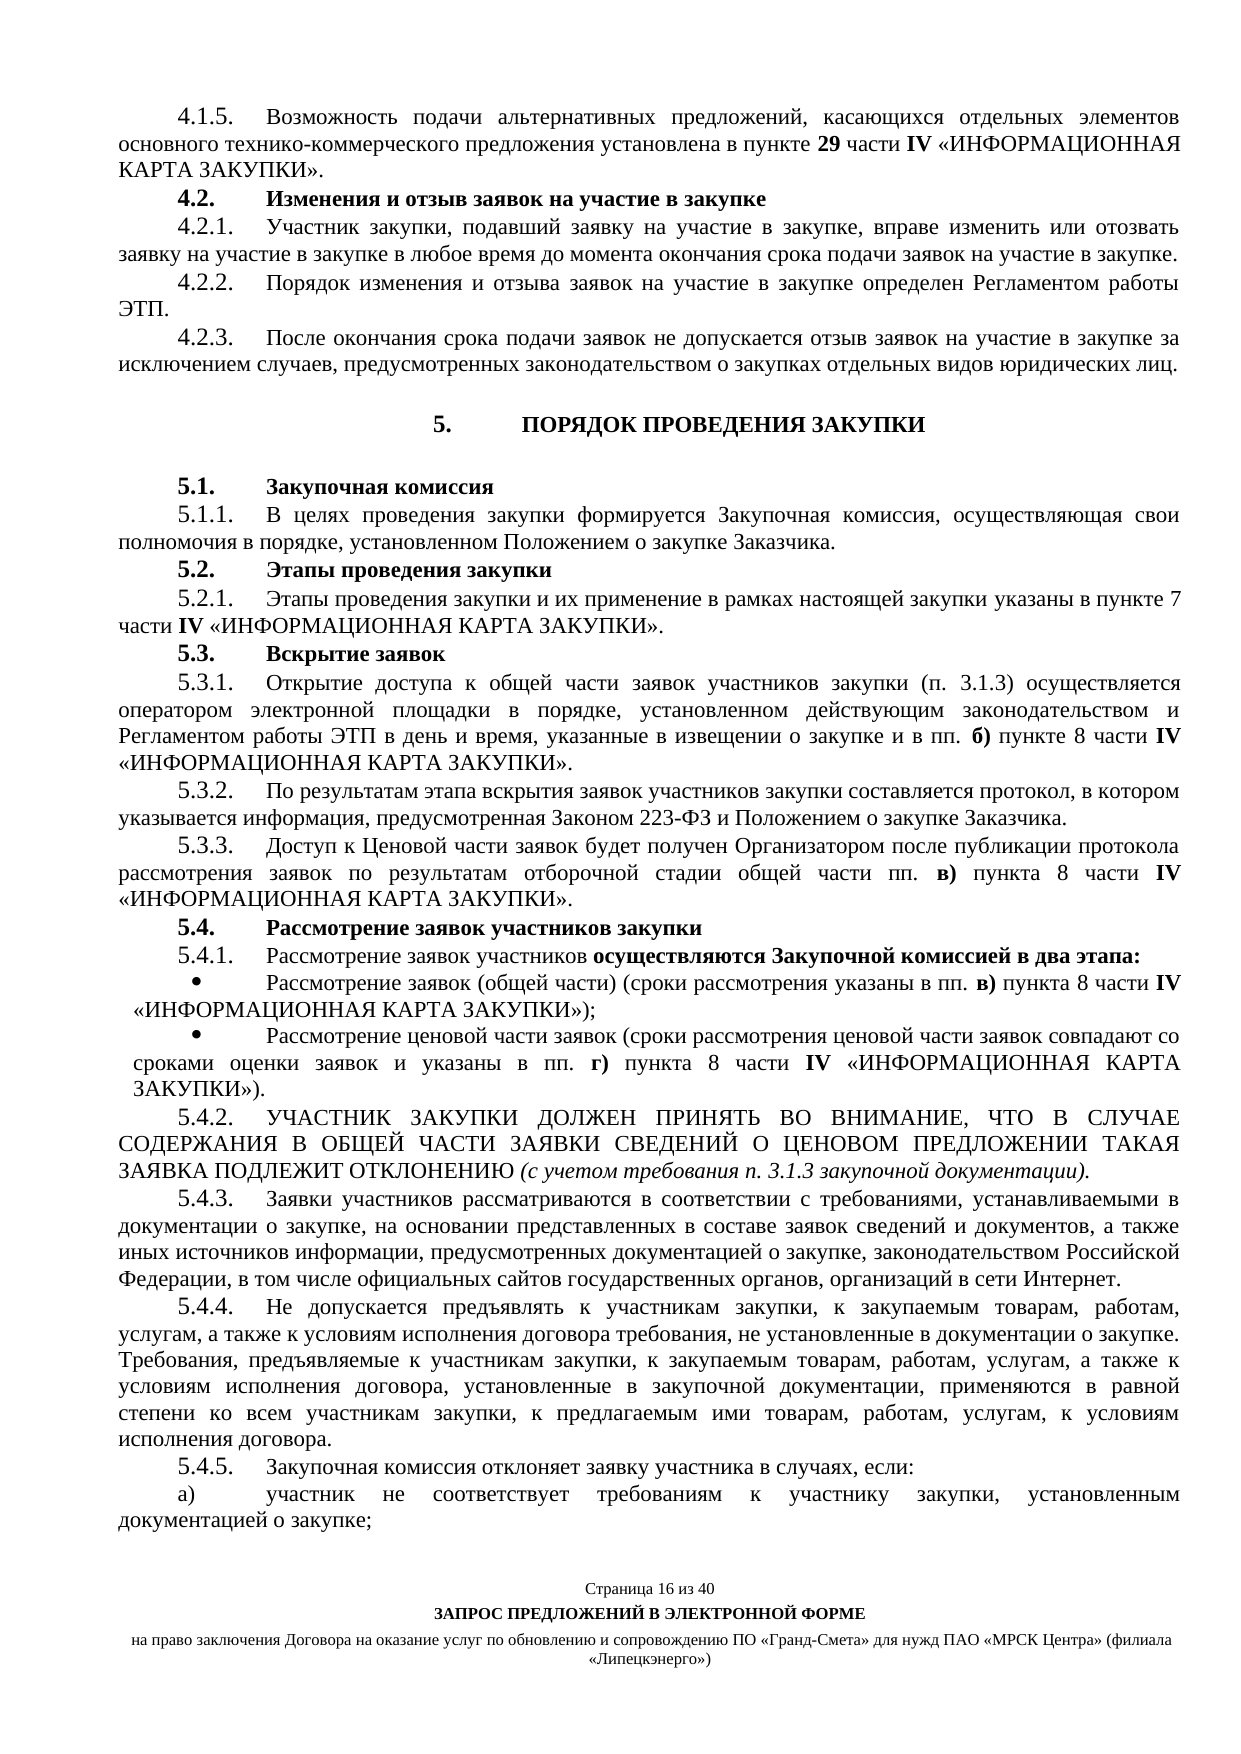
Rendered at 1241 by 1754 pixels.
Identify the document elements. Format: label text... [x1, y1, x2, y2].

subtitle Закупочная комиссия [118, 471, 1181, 499]
subtitle Возможность подачи альтернативных предложений, касающихся отдельных элементов основного технико-коммерческого предложения установлена в пункте 29 части IV «ИНФОРМАЦИОННАЯ КАРТА ЗАКУПКИ». [118, 101, 1181, 183]
subtitle Порядок изменения и отзыва заявок на участие в закупке определен Регламентом работы ЭТП. [118, 267, 1181, 322]
subtitle Заявки участников рассматриваются в соответствии с требованиями, устанавливаемыми в документации о закупке, на основании представленных в составе заявок сведений и документов, а также иных источников информации, предусмотренных документацией о закупке, законодательством Российской Федерации, в том числе официальных сайтов государственных органов, организаций в сети Интернет. [118, 1183, 1181, 1291]
subtitle После окончания срока подачи заявок не допускается отзыв заявок на участие в закупке за исключением случаев, предусмотренных законодательством о закупках отдельных видов юридических лиц. [118, 322, 1181, 377]
subtitle Вскрытие заявок [118, 638, 1181, 667]
subtitle Этапы проведения закупки и их применение в рамках настоящей закупки указаны в пункте 7 части IV «ИНФОРМАЦИОННАЯ КАРТА ЗАКУПКИ». [118, 583, 1181, 638]
subtitle Рассмотрение заявок участников осуществляются Закупочной комиссией в два этапа: [118, 940, 1181, 969]
subtitle Доступ к Ценовой части заявок будет получен Организатором после публикации протокола рассмотрения заявок по результатам отборочной стадии общей части пп. в) пункта 8 части IV «ИНФОРМАЦИОННАЯ КАРТА ЗАКУПКИ». [118, 830, 1181, 912]
subtitle Не допускается предъявлять к участникам закупки, к закупаемым товарам, работам, услугам, а также к условиям исполнения договора требования, не установленные в документации о закупке. Требования, предъявляемые к участникам закупки, к закупаемым товарам, работам, услугам, а также к условиям исполнения договора, установленные в закупочной документации, применяются в равной степени ко всем участникам закупки, к предлагаемым ими товарам, работам, услугам, к условиям исполнения договора. [118, 1291, 1181, 1451]
subtitle Рассмотрение ценовой части заявок (сроки рассмотрения ценовой части заявок совпадают со сроками оценки заявок и указаны в пп. г) пункта 8 части IV «ИНФОРМАЦИОННАЯ КАРТА ЗАКУПКИ»). [133, 1022, 1181, 1102]
subtitle Открытие доступа к общей части заявок участников закупки (п. 3.1.3) осуществляется оператором электронной площадки в порядке, установленном действующим законодательством и Регламентом работы ЭТП в день и время, указанные в извещении о закупке и в пп. б) пункте 8 части IV «ИНФОРМАЦИОННАЯ КАРТА ЗАКУПКИ». [118, 667, 1181, 775]
subtitle Участник закупки, подавший заявку на участие в закупке, вправе изменить или отозвать заявку на участие в закупке в любое время до момента окончания срока подачи заявок на участие в закупке. [118, 211, 1181, 267]
subtitle Рассмотрение заявок участников закупки [118, 912, 1181, 940]
subtitle ПОРЯДОК ПРОВЕДЕНИЯ ЗАКУПКИ [118, 409, 1181, 438]
list участник не соответствует требованиям к участнику закупки, установленным документацией о закупке; [118, 1480, 1181, 1533]
subtitle В целях проведения закупки формируется Закупочная комиссия, осуществляющая свои полномочия в порядке, установленном Положением о закупке Заказчика. [118, 499, 1181, 554]
subtitle Закупочная комиссия отклоняет заявку участника в случаях, если: [118, 1451, 1181, 1480]
subtitle Этапы проведения закупки [118, 554, 1181, 583]
subtitle Рассмотрение заявок (общей части) (сроки рассмотрения указаны в пп. в) пункта 8 части IV «ИНФОРМАЦИОННАЯ КАРТА ЗАКУПКИ»); [133, 969, 1181, 1022]
subtitle УЧАСТНИК ЗАКУПКИ ДОЛЖЕН ПРИНЯТЬ ВО ВНИМАНИЕ, ЧТО В СЛУЧАЕ СОДЕРЖАНИЯ В ОБЩЕЙ ЧАСТИ ЗАЯВКИ СВЕДЕНИЙ О ЦЕНОВОМ ПРЕДЛОЖЕНИИ ТАКАЯ ЗАЯВКА ПОДЛЕЖИТ ОТКЛОНЕНИЮ (с учетом требования п. 3.1.3 закупочной документации). [118, 1102, 1181, 1183]
subtitle Изменения и отзыв заявок на участие в закупке [118, 183, 1181, 211]
subtitle По результатам этапа вскрытия заявок участников закупки составляется протокол, в котором указывается информация, предусмотренная Законом 223-ФЗ и Положением о закупке Заказчика. [118, 775, 1181, 830]
